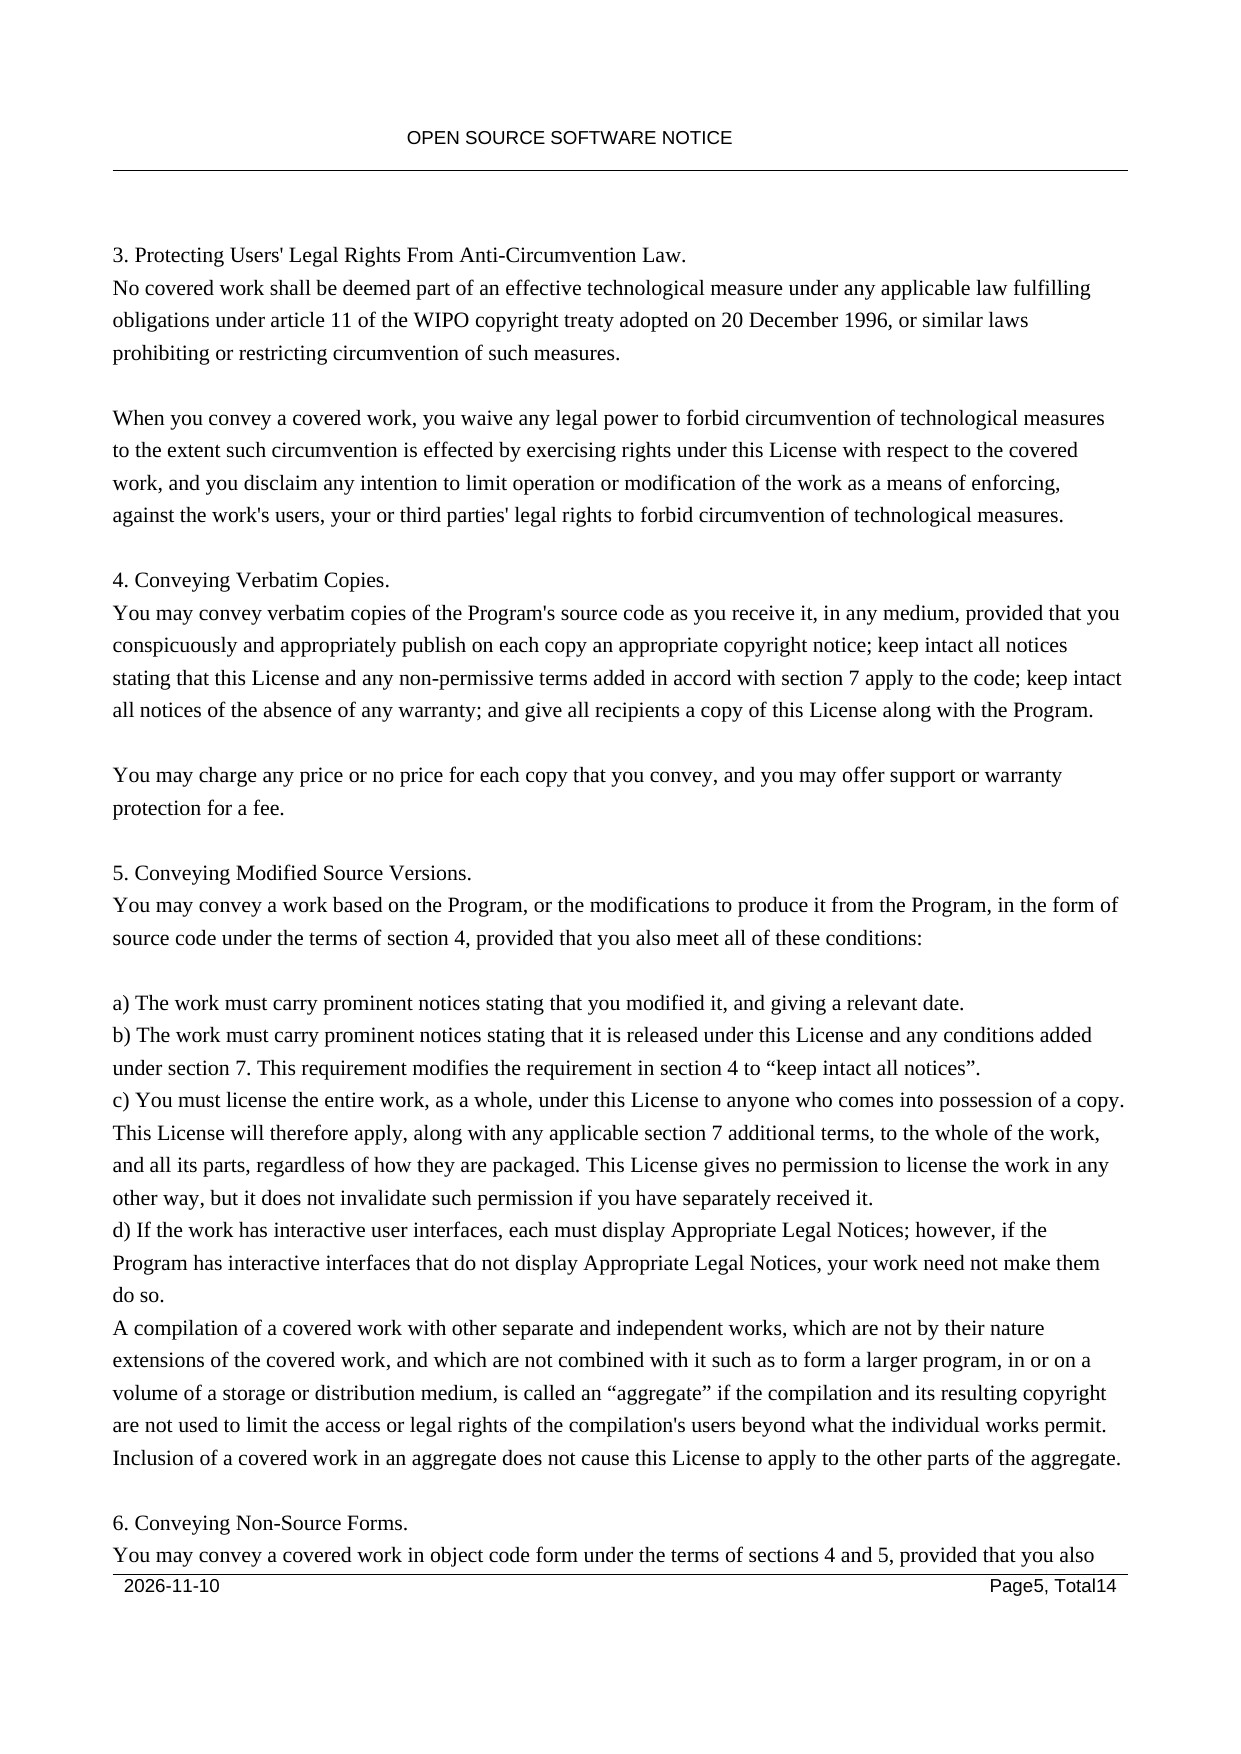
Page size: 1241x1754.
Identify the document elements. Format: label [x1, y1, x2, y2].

text [112, 206, 1128, 1571]
